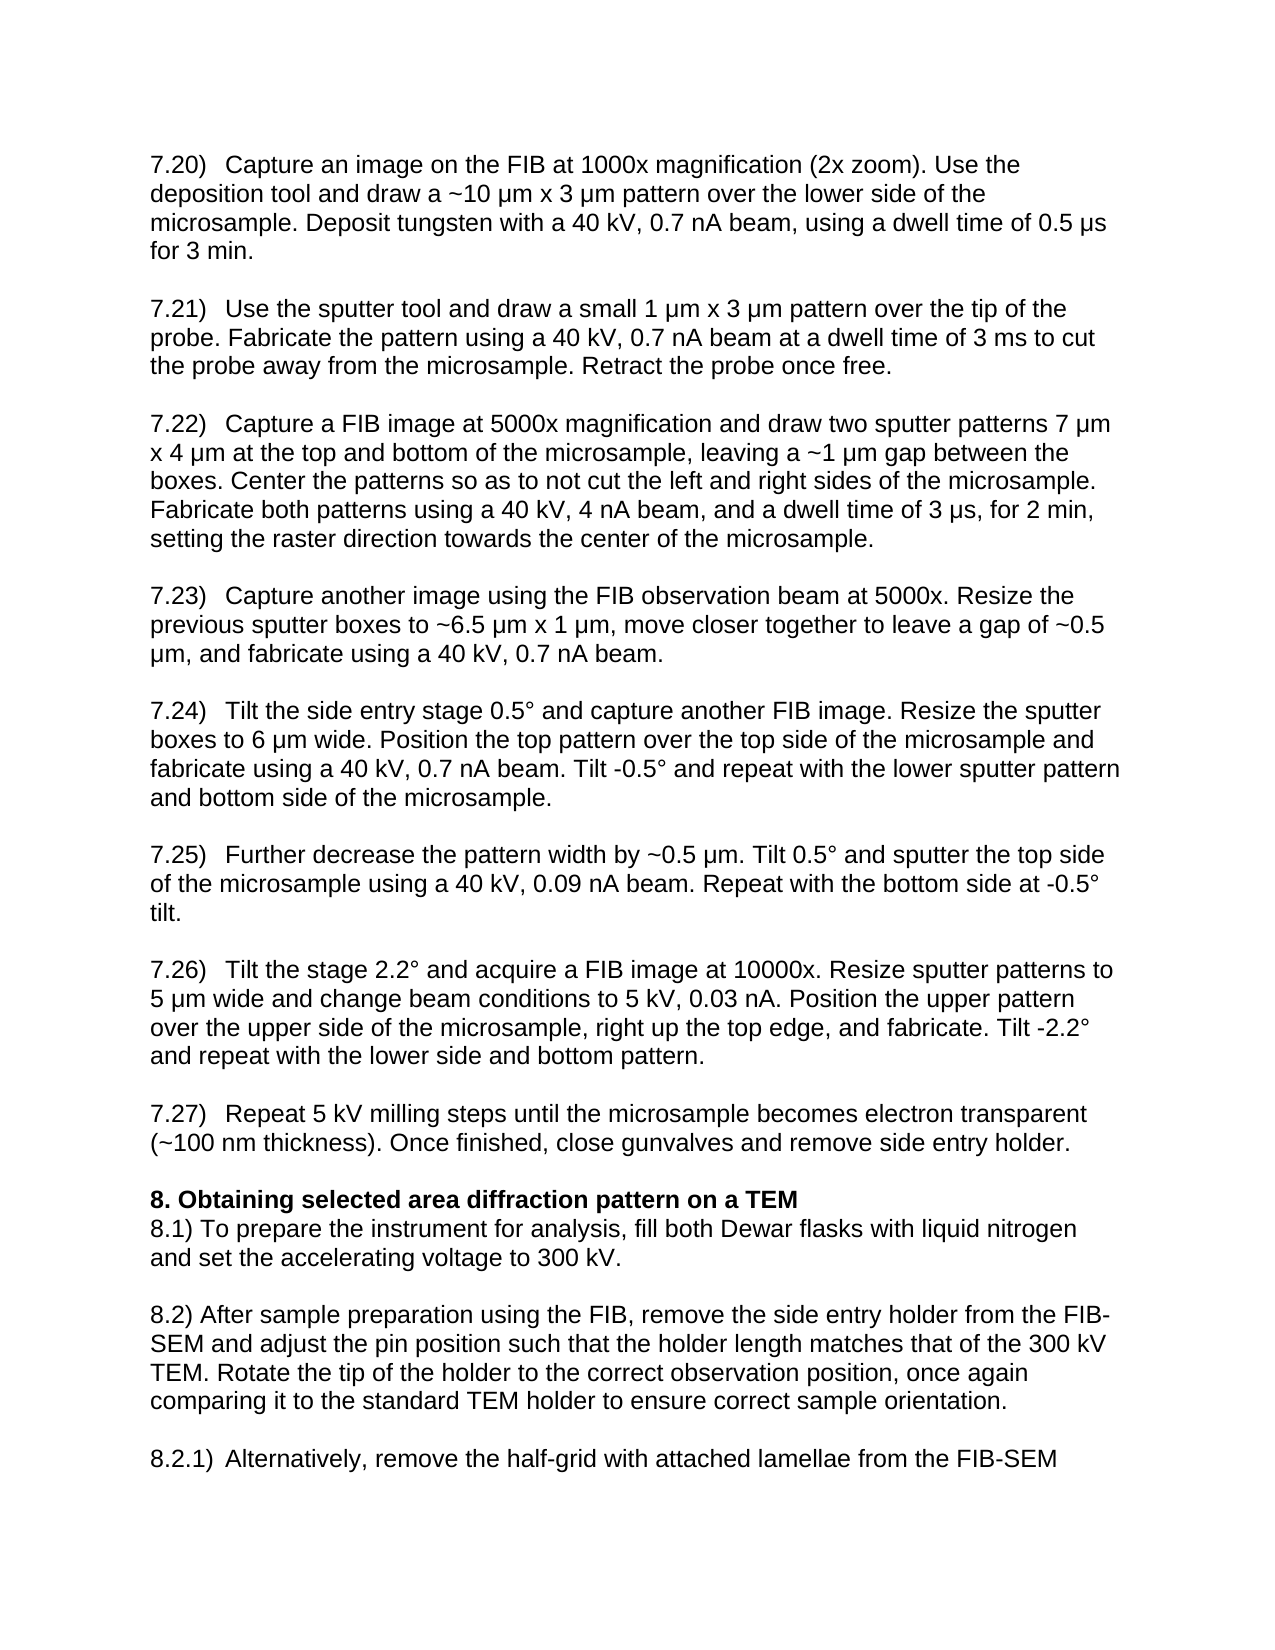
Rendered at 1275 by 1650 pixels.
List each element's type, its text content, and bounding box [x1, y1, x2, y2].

list Capture a FIB image at 5000x magnification and draw two sputter patterns 7 μm x 4 μm at the top and bottom of the microsample, leaving a ~1 μm gap between the boxes. Center the patterns so as to not cut the left and right sides of the microsample. Fabricate both patterns using a 40 kV, 4 nA beam, and a dwell time of 3 μs, for 2 min, setting the raster direction towards the center of the microsample. [150, 409, 1125, 552]
list Tilt the stage 2.2° and acquire a FIB image at 10000x. Resize sputter patterns to 5 μm wide and change beam conditions to 5 kV, 0.03 nA. Position the upper pattern over the upper side of the microsample, right up the top edge, and fabricate. Tilt -2.2° and repeat with the lower side and bottom pattern. [150, 955, 1125, 1070]
list Tilt the side entry stage 0.5° and capture another FIB image. Resize the sputter boxes to 6 μm wide. Position the top pattern over the top side of the microsample and fabricate using a 40 kV, 0.7 nA beam. Tilt -0.5° and repeat with the lower sputter pattern and bottom side of the microsample. [150, 696, 1125, 811]
list Capture an image on the FIB at 1000x magnification (2x zoom). Use the deposition tool and draw a ~10 μm x 3 μm pattern over the lower side of the microsample. Deposit tungsten with a 40 kV, 0.7 nA beam, using a dwell time of 0.5 μs for 3 min. [150, 150, 1125, 265]
list Further decrease the pattern width by ~0.5 μm. Tilt 0.5° and sputter the top side of the microsample using a 40 kV, 0.09 nA beam. Repeat with the bottom side at -0.5° tilt. [150, 840, 1125, 926]
list To prepare the instrument for analysis, fill both Dewar flasks with liquid nitrogen and set the accelerating voltage to 300 kV. [150, 1214, 1125, 1271]
list Repeat 5 kV milling steps until the microsample becomes electron transparent (~100 nm thickness). Once finished, close gunvalves and remove side entry holder. [150, 1099, 1125, 1156]
list Use the sputter tool and draw a small 1 μm x 3 μm pattern over the tip of the probe. Fabricate the pattern using a 40 kV, 0.7 nA beam at a dwell time of 3 ms to cut the probe away from the microsample. Retract the probe once free. [150, 294, 1125, 380]
list After sample preparation using the FIB, remove the side entry holder from the FIB-SEM and adjust the pin position such that the holder length matches that of the 300 kV TEM. Rotate the tip of the holder to the correct observation position, once again comparing it to the standard TEM holder to ensure correct sample orientation. [150, 1300, 1125, 1415]
text 8. Obtaining selected area diffraction pattern on a TEM [150, 1185, 1125, 1214]
list Alternatively, remove the half-grid with attached lamellae from the FIB-SEM [150, 1444, 1125, 1472]
list Capture another image using the FIB observation beam at 5000x. Resize the previous sputter boxes to ~6.5 μm x 1 μm, move closer together to leave a gap of ~0.5 μm, and fabricate using a 40 kV, 0.7 nA beam. [150, 581, 1125, 667]
